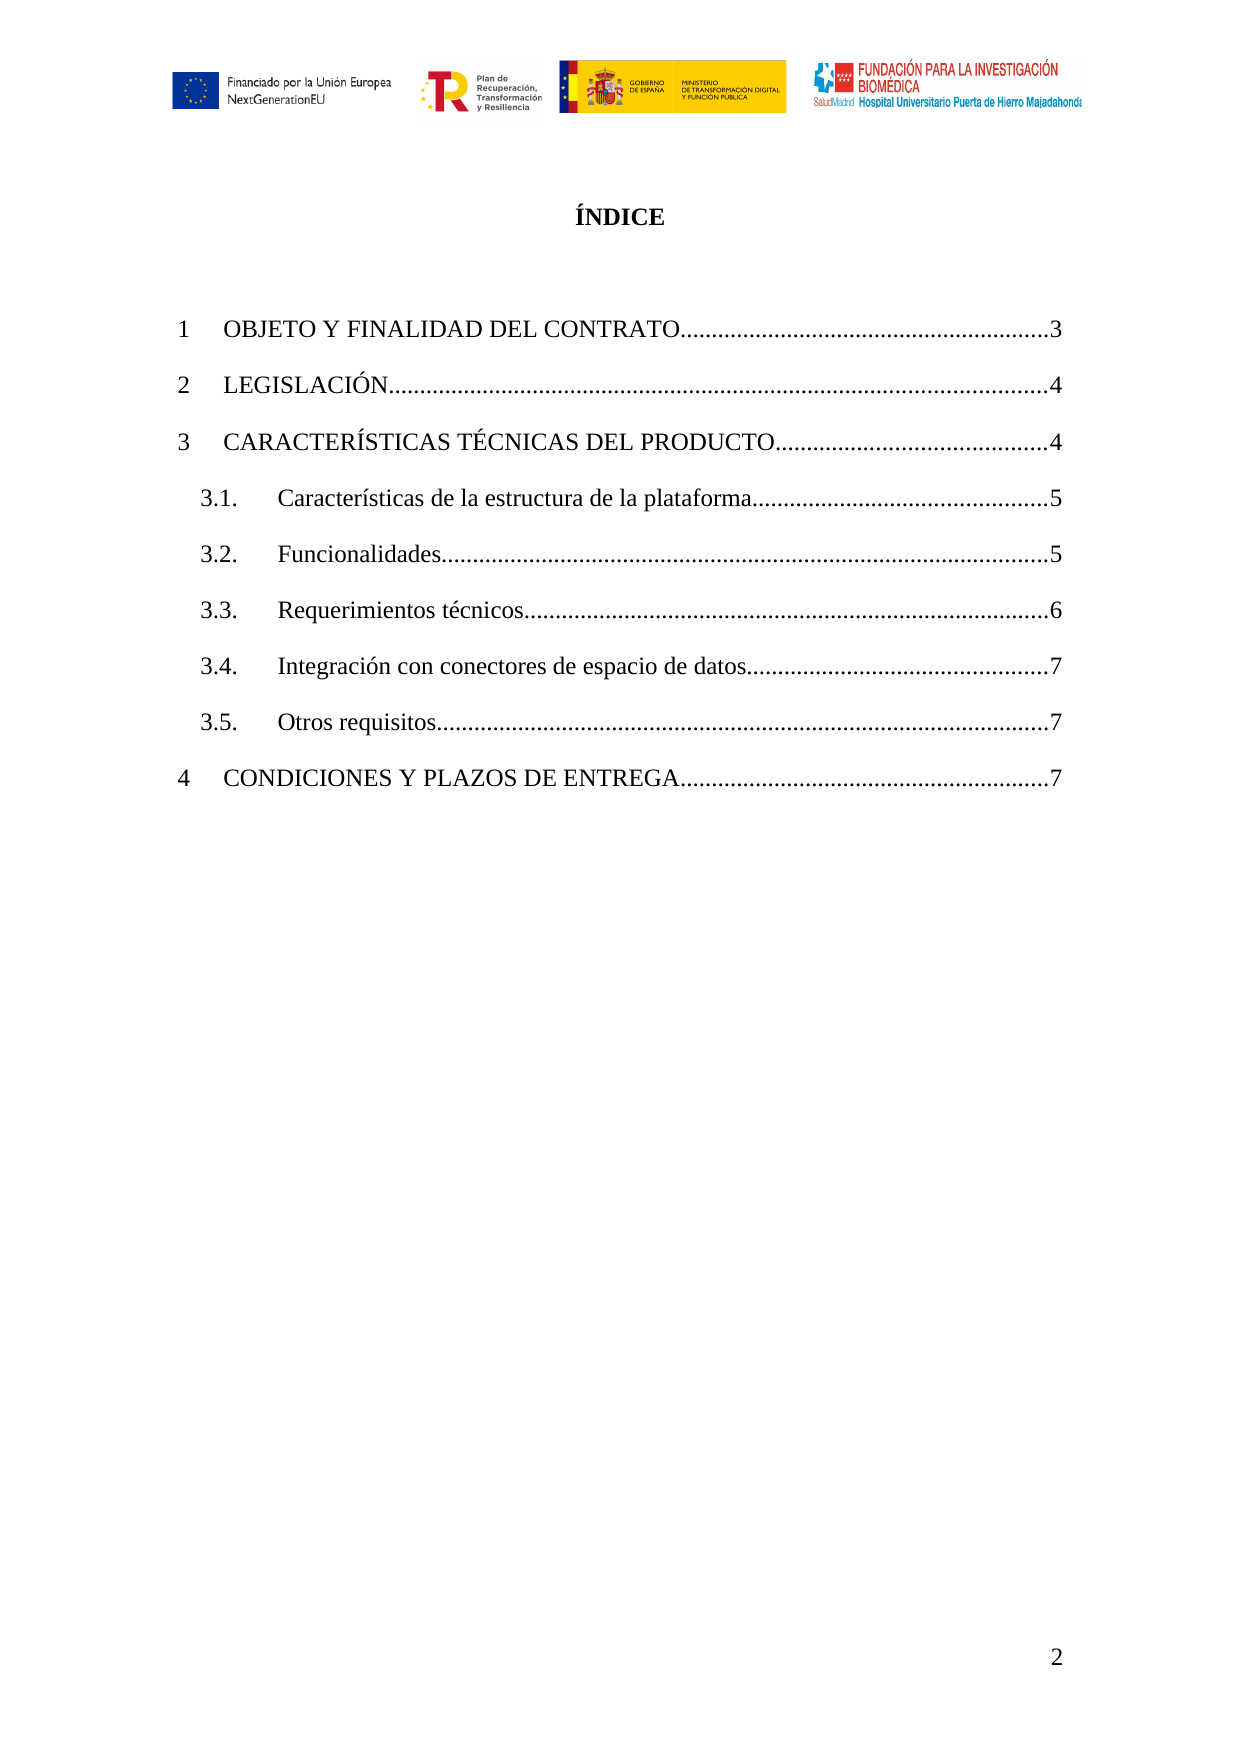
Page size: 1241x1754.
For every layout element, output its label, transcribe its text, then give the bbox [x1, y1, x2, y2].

picture [558, 59, 787, 113]
picture [170, 59, 404, 123]
picture [420, 57, 542, 126]
picture [812, 57, 1082, 108]
text ÍNDICE [177, 202, 1063, 231]
